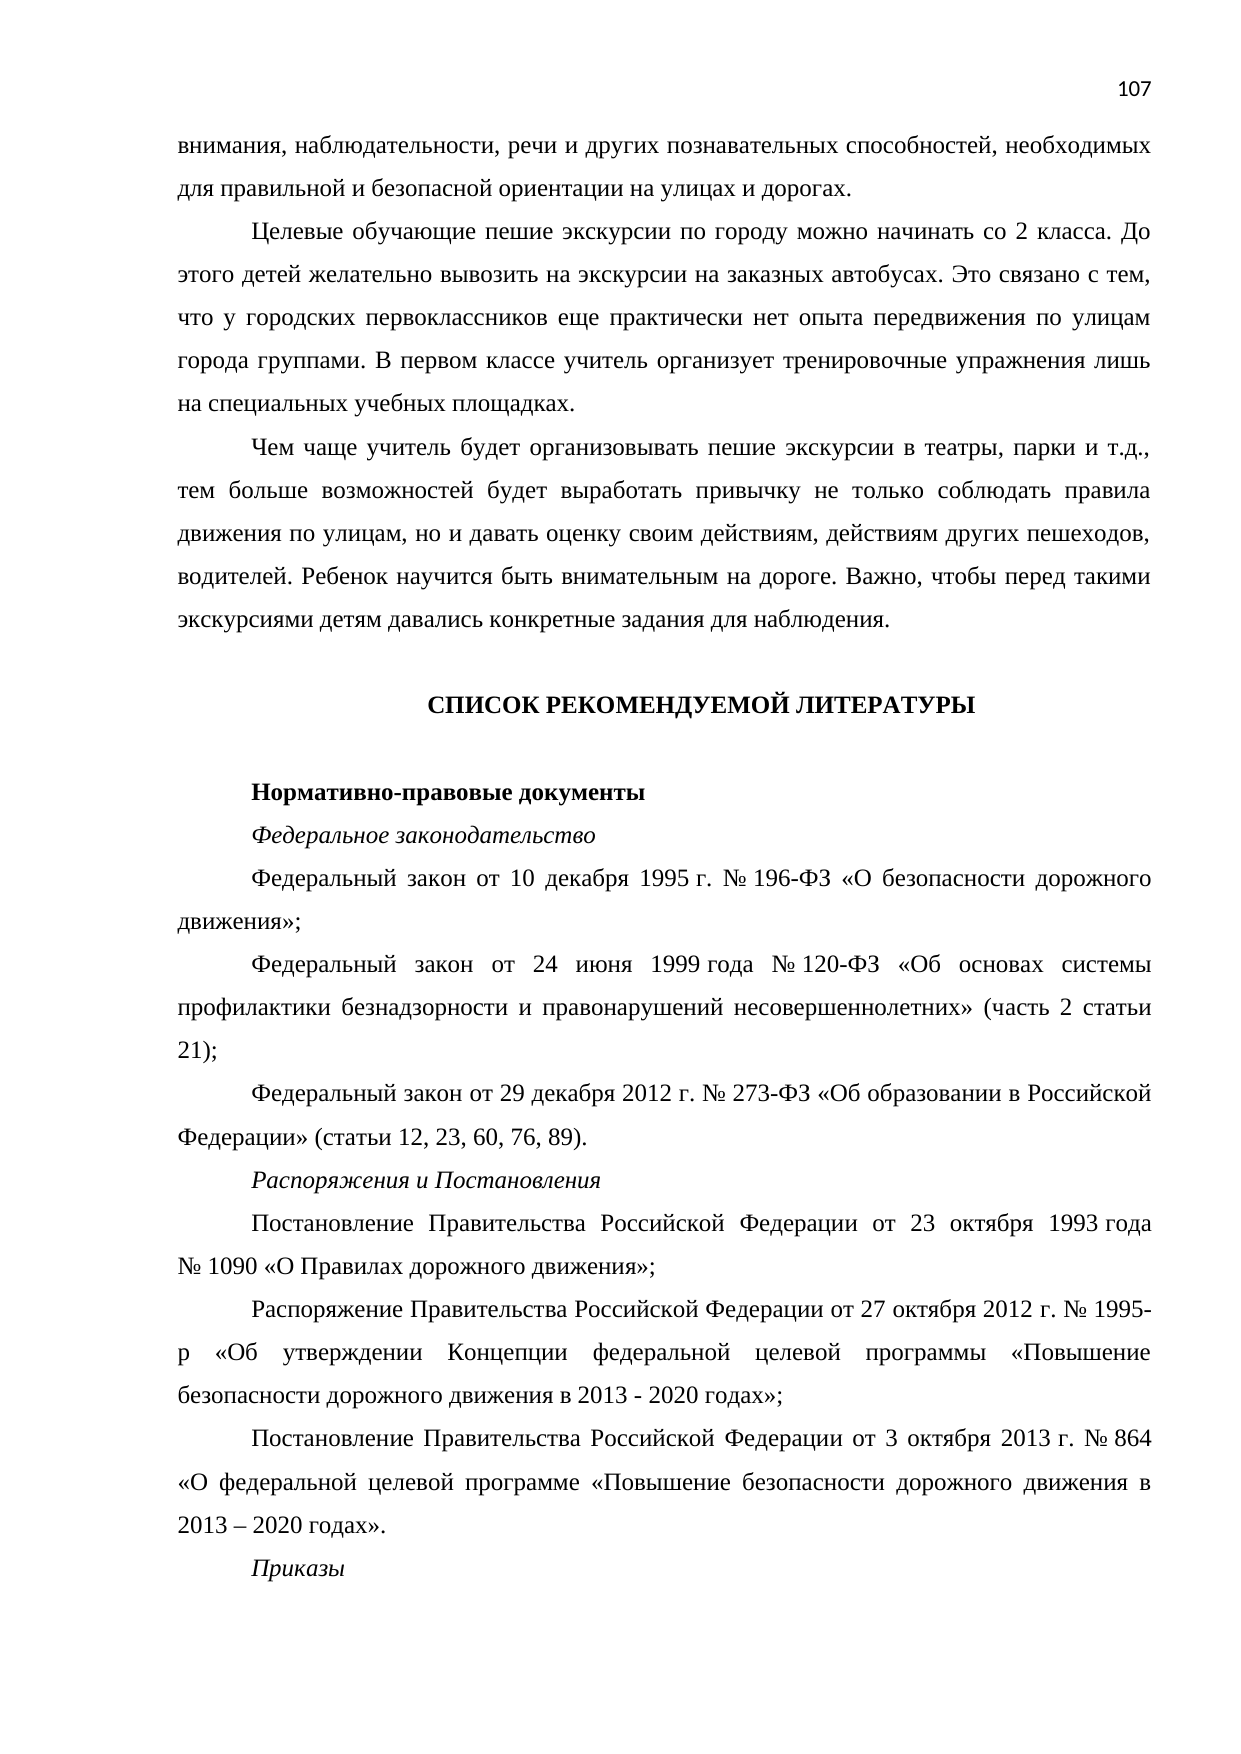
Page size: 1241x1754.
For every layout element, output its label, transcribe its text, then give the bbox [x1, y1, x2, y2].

text СПИСОК РЕКОМЕНДУЕМОЙ ЛИТЕРАТУРЫ [177, 690, 1152, 719]
text Федеральное законодательство [177, 820, 1152, 848]
text Распоряжение Правительства Российской Федерации от 27 октября 2012 г. № 1995-р «Об утверждении Концепции федеральной целевой программы «Повышение безопасности дорожного движения в 2013 - 2020 годах»; [177, 1294, 1152, 1409]
text Приказы [177, 1553, 1152, 1582]
text Федеральный закон от 10 декабря 1995 г. № 196-ФЗ «О безопасности дорожного движения»; [177, 863, 1152, 935]
text Распоряжения и Постановления [177, 1165, 1152, 1193]
text Нормативно-правовые документы [177, 777, 1152, 805]
text Целевые обучающие пешие экскурсии по городу можно начинать со 2 класса. До этого детей желательно вывозить на экскурсии на заказных автобусах. Это связано с тем, что у городских первоклассников еще практически нет опыта передвижения по улицам города группами. В первом классе учитель организует тренировочные упражнения лишь на специальных учебных площадках. [177, 216, 1152, 417]
text Федеральный закон от 24 июня 1999 года № 120-ФЗ «Об основах системы профилактики безнадзорности и правонарушений несовершеннолетних» (часть 2 статьи 21); [177, 949, 1152, 1064]
text Постановление Правительства Российской Федерации от 23 октября 1993 года № 1090 «О Правилах дорожного движения»; [177, 1208, 1152, 1280]
text Постановление Правительства Российской Федерации от 3 октября 2013 г. № 864 «О федеральной целевой программе «Повышение безопасности дорожного движения в 2013 – 2020 годах». [177, 1423, 1152, 1538]
text Чем чаще учитель будет организовывать пешие экскурсии в театры, парки и т.д., тем больше возможностей будет выработать привычку не только соблюдать правила движения по улицам, но и давать оценку своим действиям, действиям других пешеходов, водителей. Ребенок научится быть внимательным на дороге. Важно, чтобы перед такими экскурсиями детям давались конкретные задания для наблюдения. [177, 432, 1152, 633]
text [177, 130, 1152, 202]
text Федеральный закон от 29 декабря 2012 г. № 273-ФЗ «Об образовании в Российской Федерации» (статьи 12, 23, 60, 76, 89). [177, 1078, 1152, 1150]
